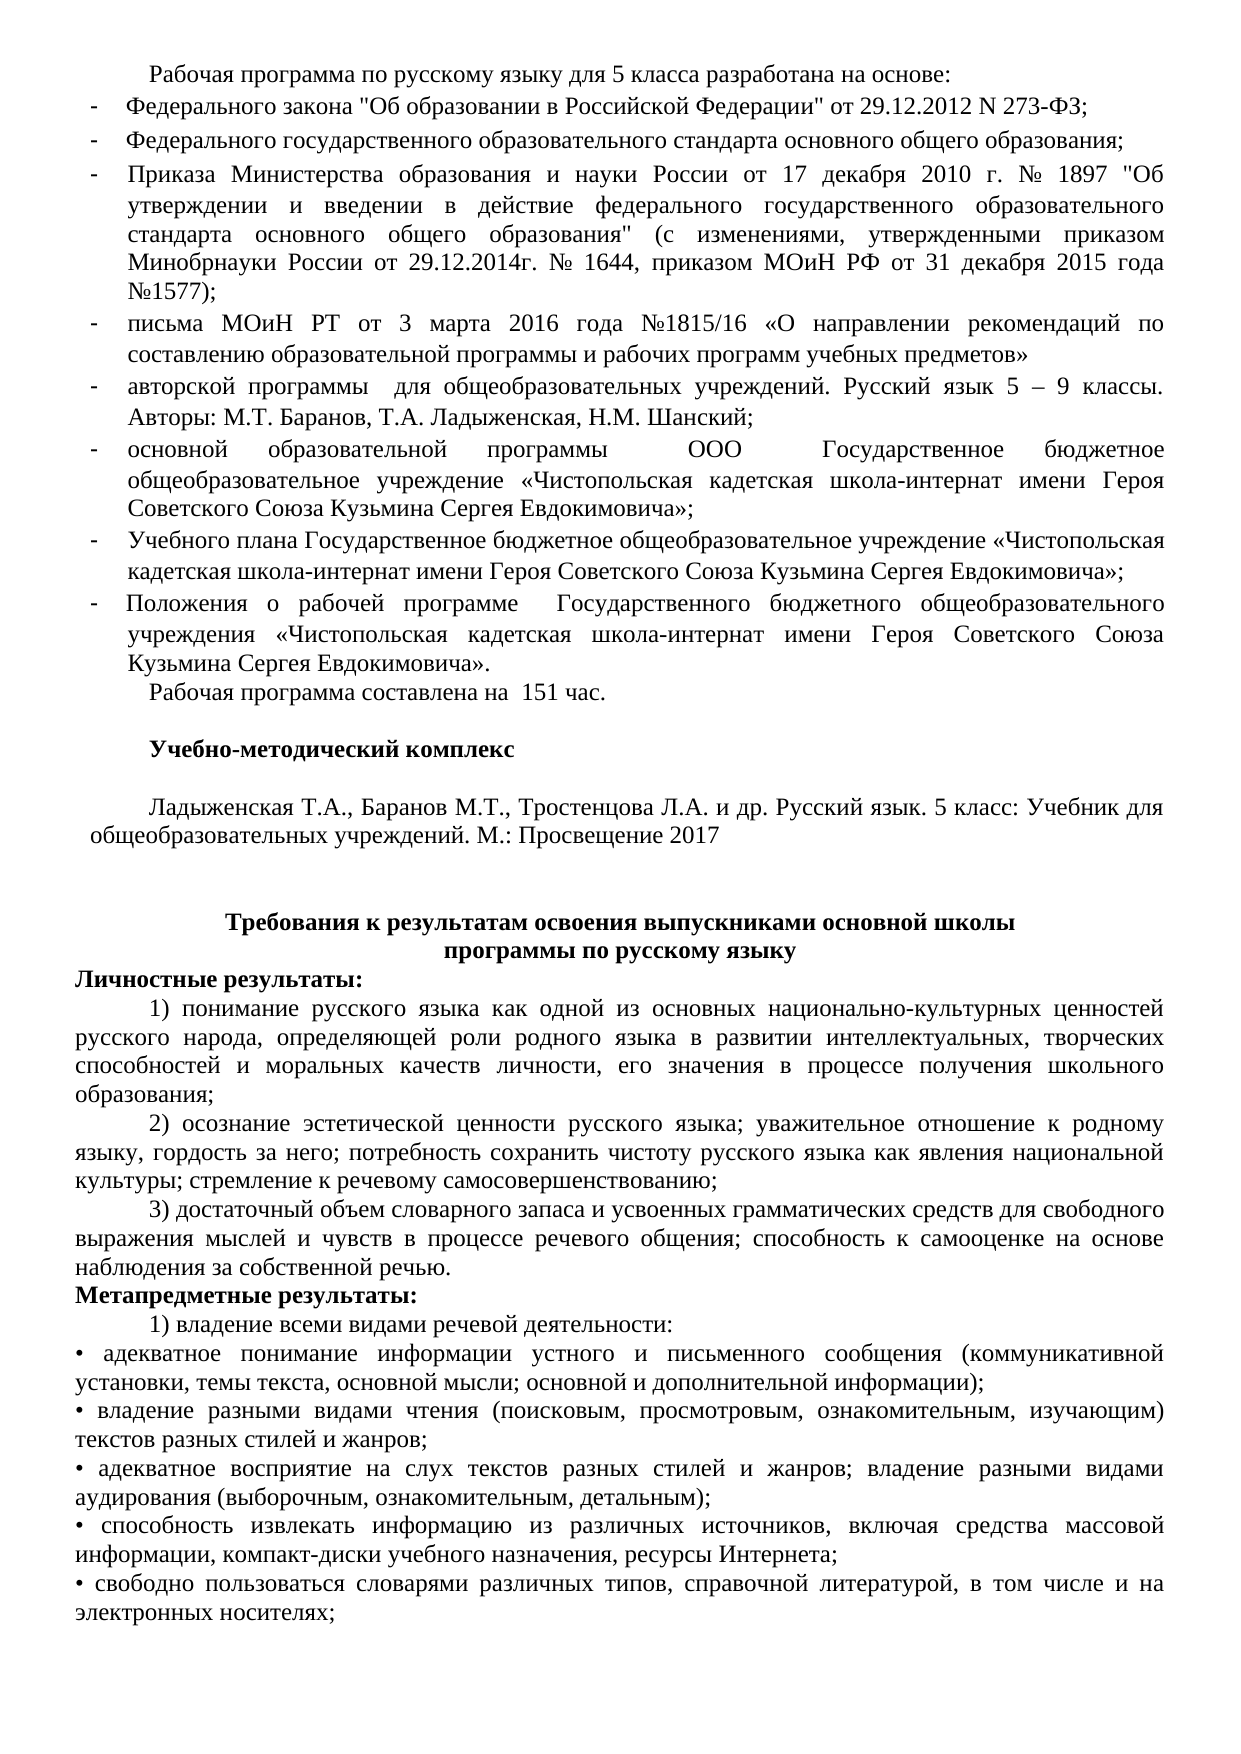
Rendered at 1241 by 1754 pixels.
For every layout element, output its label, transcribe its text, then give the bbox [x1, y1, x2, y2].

text Рабочая программа по русскому языку для 5 класса разработана на основе: [75, 59, 1165, 88]
text 1) понимание русского языка как одной из основных национально-культурных ценностей русского народа, определяющей роли родного языка в развитии интеллектуальных, творческих способностей и моральных качеств личности, его значения в процессе получения школьного образования; [75, 993, 1165, 1108]
text Требования к результатам освоения выпускниками основной школы [75, 907, 1165, 935]
list Федерального закона "Об образовании в Российской Федерации" от 29.12.2012 N 273-ФЗ; [90, 88, 1165, 122]
list основной образовательной программы ООО Государственное бюджетное общеобразовательное учреждение «Чистопольская кадетская школа-интернат имени Героя Советского Союза Кузьмина Сергея Евдокимовича»; [90, 431, 1165, 522]
list Положения о рабочей программе Государственного бюджетного общеобразовательного учреждения «Чистопольская кадетская школа-интернат имени Героя Советского Союза Кузьмина Сергея Евдокимовича». [90, 585, 1165, 677]
text 2) осознание эстетической ценности русского языка; уважительное отношение к родному языку, гордость за него; потребность сохранить чистоту русского языка как явления национальной культуры; стремление к речевому самосовершенствованию; [75, 1108, 1165, 1194]
text Метапредметные результаты: [75, 1280, 1165, 1309]
text программы по русскому языку [75, 935, 1165, 964]
text 1) владение всеми видами речевой деятельности: [75, 1309, 1165, 1338]
text • владение разными видами чтения (поисковым, просмотровым, ознакомительным, изучающим) текстов разных стилей и жанров; [75, 1395, 1165, 1453]
text Учебно-методический комплекс [16, 734, 1165, 763]
text 3) достаточный объем словарного запаса и усвоенных грамматических средств для свободного выражения мыслей и чувств в процессе речевого общения; способность к самооценке на основе наблюдения за собственной речью. [75, 1194, 1165, 1280]
text Рабочая программа составлена на 151 час. [75, 677, 1165, 705]
text • свободно пользоваться словарями различных типов, справочной литературой, в том числе и на электронных носителях; [75, 1568, 1165, 1625]
list авторской программы для общеобразовательных учреждений. Русский язык 5 – 9 классы. Авторы: М.Т. Баранов, Т.А. Ладыженская, Н.М. Шанский; [90, 368, 1165, 431]
list письма МОиН РТ от 3 марта 2016 года №1815/16 «О направлении рекомендаций по составлению образовательной программы и рабочих программ учебных предметов» [90, 305, 1165, 368]
text Ладыженская Т.А., Баранов М.Т., Тростенцова Л.А. и др. Русский язык. 5 класс: Учебник для общеобразовательных учреждений. М.: Просвещение 2017 [90, 792, 1165, 849]
text • способность извлекать информацию из различных источников, включая средства массовой информации, компакт-диски учебного назначения, ресурсы Интернета; [75, 1510, 1165, 1568]
text Личностные результаты: [75, 964, 1165, 993]
text • адекватное восприятие на слух текстов разных стилей и жанров; владение разными видами аудирования (выборочным, ознакомительным, детальным); [75, 1453, 1165, 1510]
list Приказа Министерства образования и науки России от 17 декабря 2010 г. № 1897 "Об утверждении и введении в действие федерального государственного образовательного стандарта основного общего образования" (с изменениями, утвержденными приказом Минобрнауки России от 29.12.2014г. № 1644, приказом МОиН РФ от 31 декабря 2015 года №1577); [90, 156, 1165, 305]
list Федерального государственного образовательного стандарта основного общего образования; [90, 122, 1165, 156]
text • адекватное понимание информации устного и письменного сообщения (коммуникативной установки, темы текста, основной мысли; основной и дополнительной информации); [75, 1338, 1165, 1395]
list Учебного плана Государственное бюджетное общеобразовательное учреждение «Чистопольская кадетская школа-интернат имени Героя Советского Союза Кузьмина Сергея Евдокимовича»; [90, 522, 1165, 585]
